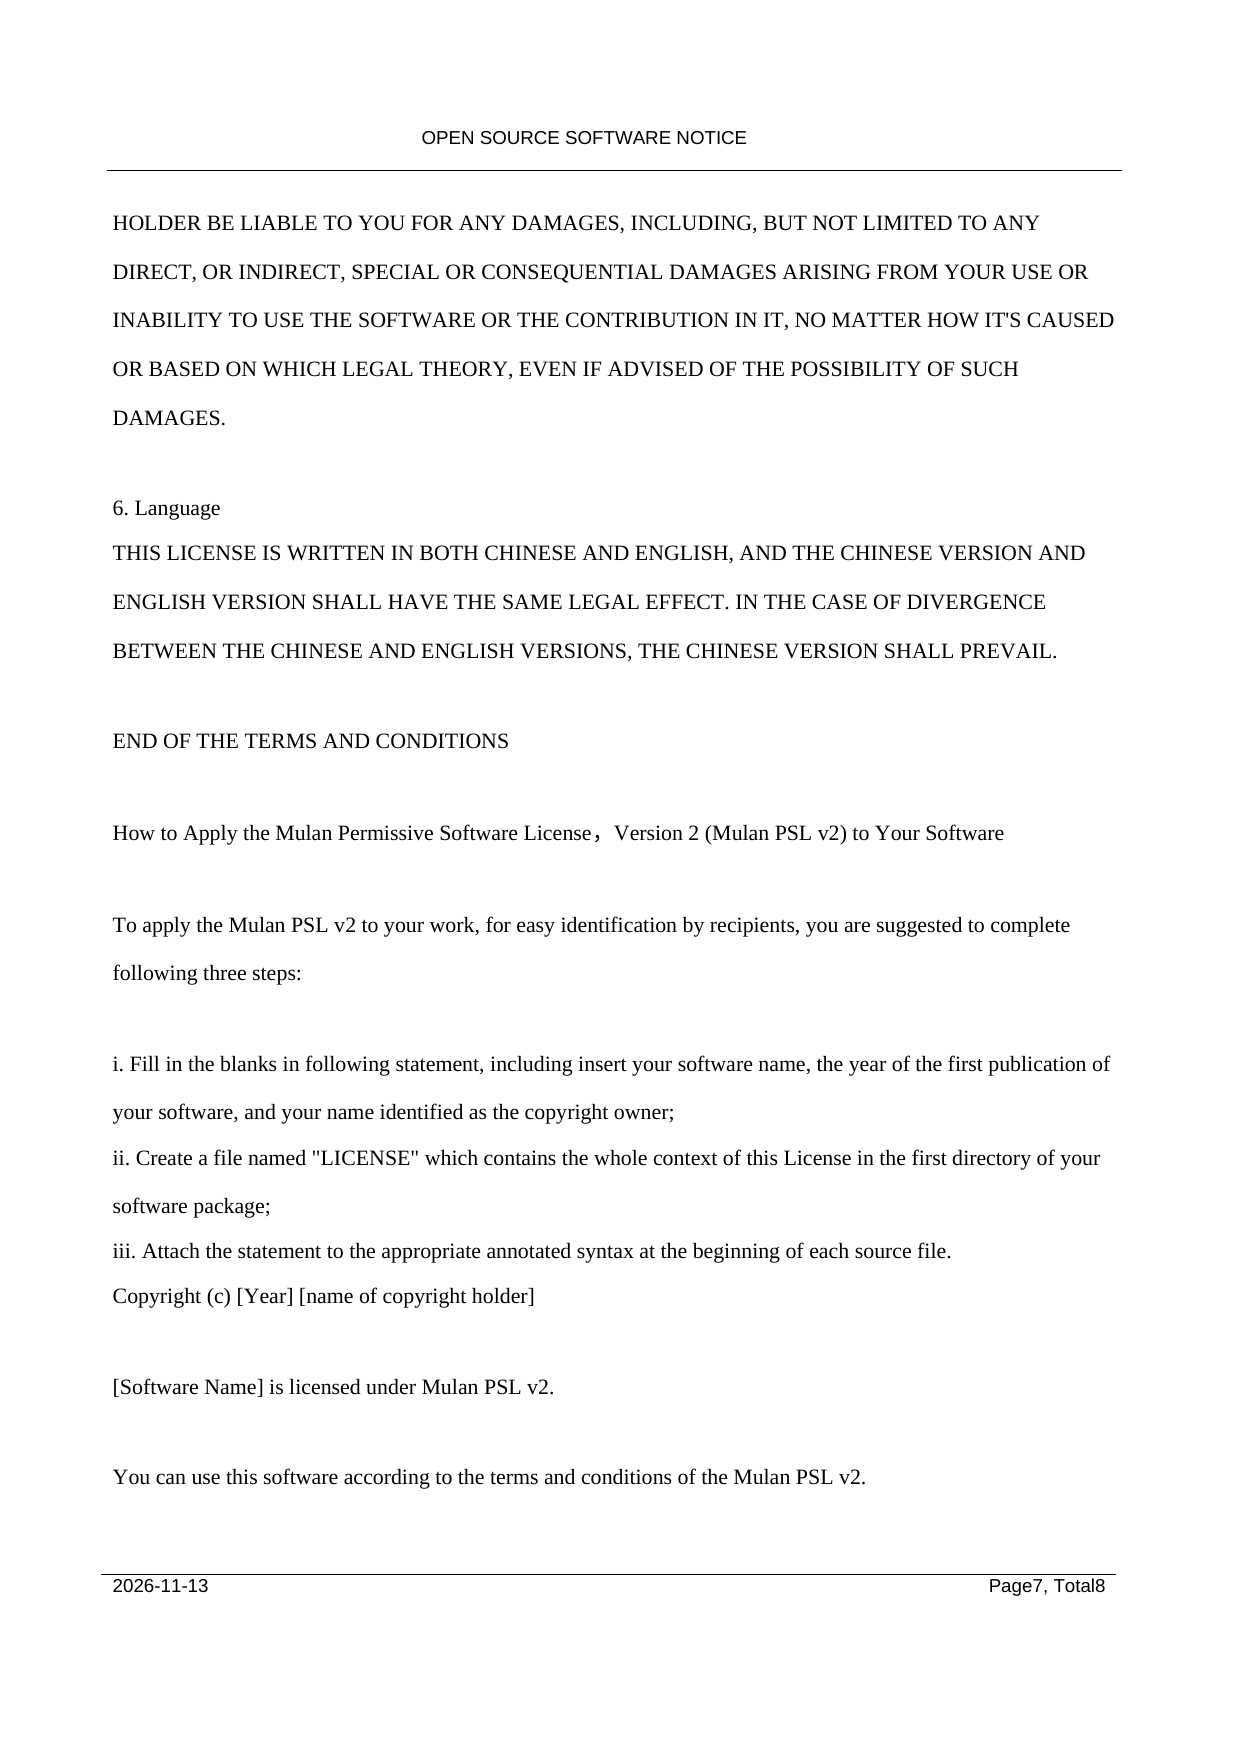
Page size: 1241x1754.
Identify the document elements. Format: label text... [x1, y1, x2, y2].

text ii. Create a file named "LICENSE" which contains the whole context of this License in the first directory of your software package; [112, 1141, 1128, 1222]
text You can use this software according to the terms and conditions of the Mulan PSL v2. [112, 1460, 1128, 1493]
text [112, 206, 1128, 434]
text 6. Language [112, 492, 1128, 524]
text i. Fill in the blanks in following statement, including insert your software name, the year of the first publication of your software, and your name identified as the copyright owner; [112, 1047, 1128, 1128]
text THIS LICENSE IS WRITTEN IN BOTH CHINESE AND ENGLISH, AND THE CHINESE VERSION AND ENGLISH VERSION SHALL HAVE THE SAME LEGAL EFFECT. IN THE CASE OF DIVERGENCE BETWEEN THE CHINESE AND ENGLISH VERSIONS, THE CHINESE VERSION SHALL PREVAIL. [112, 537, 1128, 667]
text [Software Name] is licensed under Mulan PSL v2. [112, 1370, 1128, 1402]
text END OF THE TERMS AND CONDITIONS [112, 724, 1128, 757]
text Copyright (c) [Year] [name of copyright holder] [112, 1280, 1128, 1312]
text iii. Attach the statement to the appropriate annotated syntax at the beginning of each source file. [112, 1235, 1128, 1267]
text To apply the Mulan PSL v2 to your work, for easy identification by recipients, you are suggested to complete following three steps: [112, 908, 1128, 989]
text How to Apply the Mulan Permissive Software License，Version 2 (Mulan PSL v2) to Your Software [112, 814, 1128, 847]
